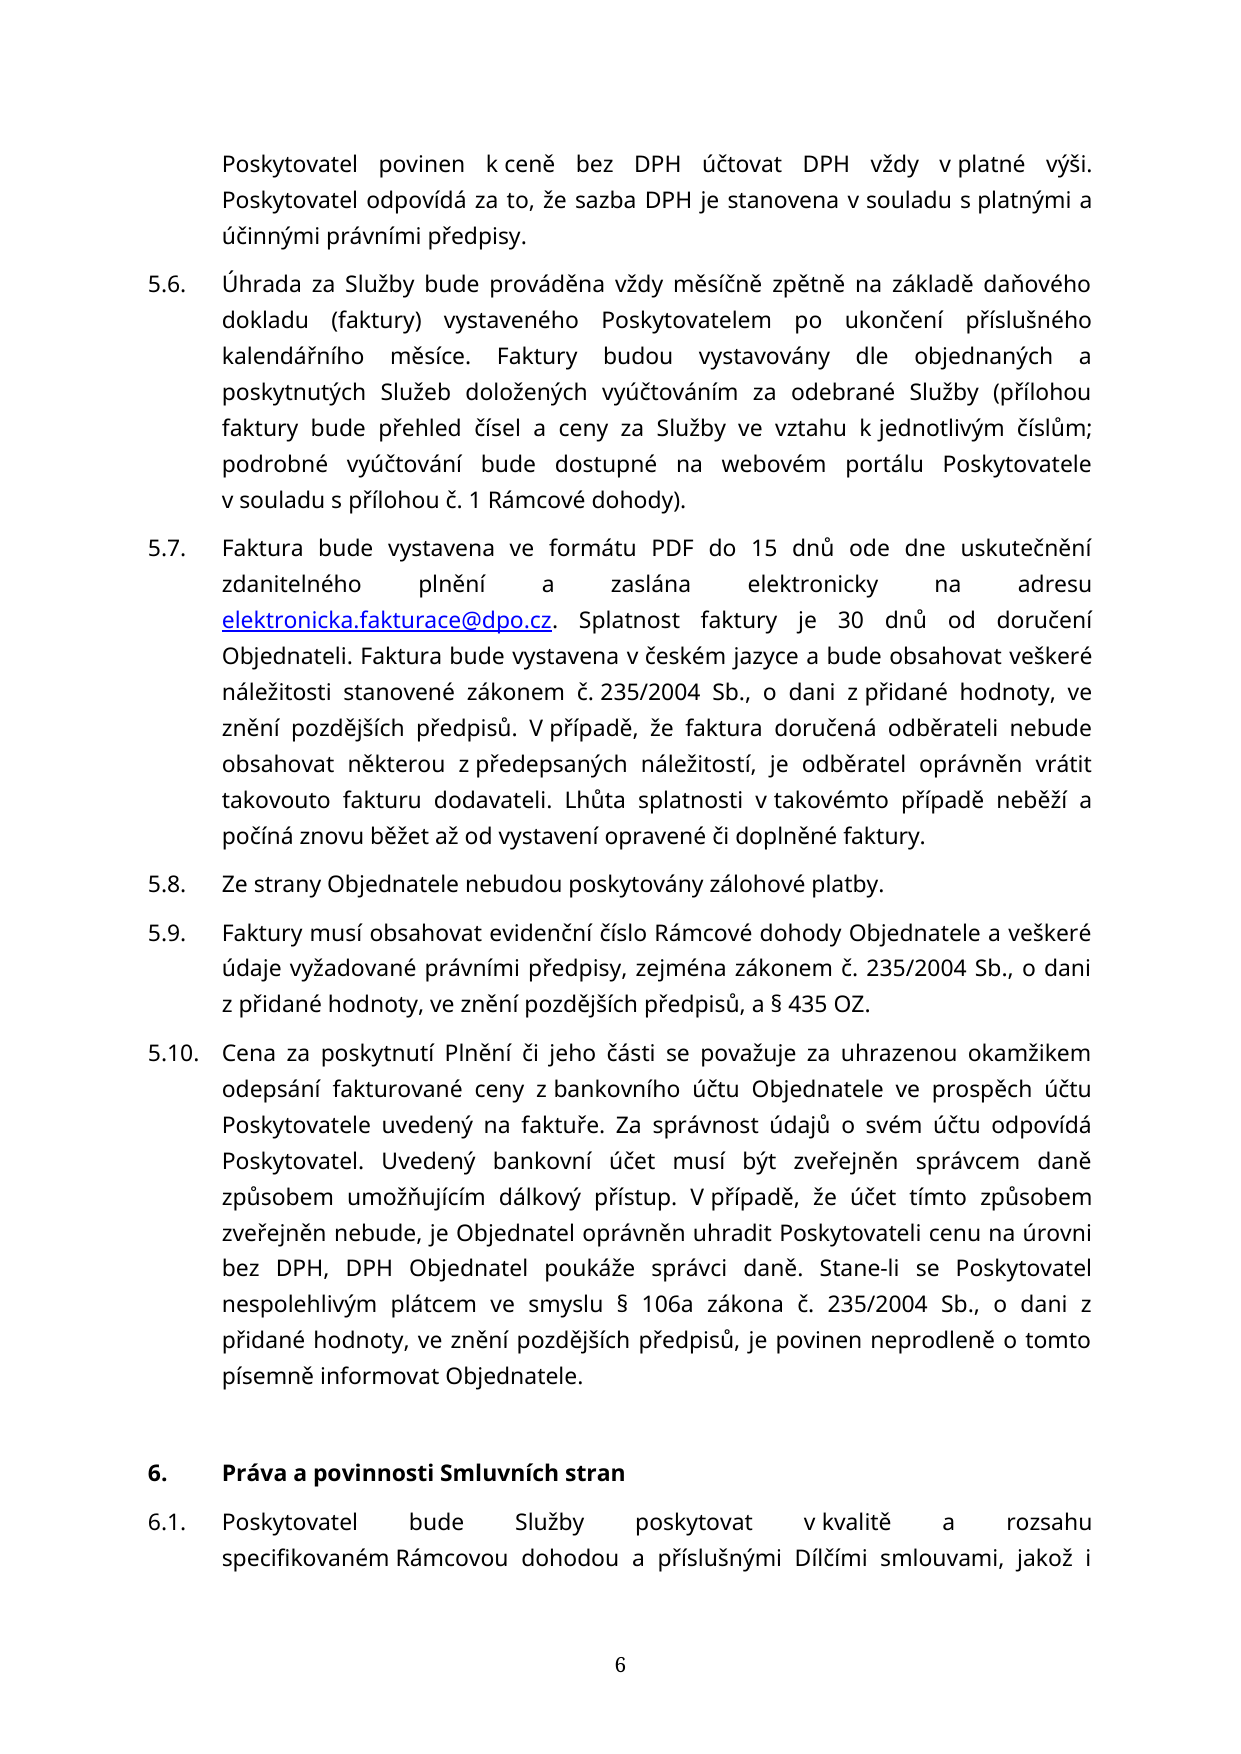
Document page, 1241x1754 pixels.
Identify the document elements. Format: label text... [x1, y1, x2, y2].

list Ze strany Objednatele nebudou poskytovány zálohové platby. [148, 868, 1092, 899]
list Úhrada za Služby bude prováděna vždy měsíčně zpětně na základě daňového dokladu (faktury) vystaveného Poskytovatelem po ukončení příslušného kalendářního měsíce. Faktury budou vystavovány dle objednaných a poskytnutých Služeb doložených vyúčtováním za odebrané Služby (přílohou faktury bude přehled čísel a ceny za Služby ve vztahu k jednotlivým číslům; podrobné vyúčtování bude dostupné na webovém portálu Poskytovatele v souladu s přílohou č. 1 Rámcové dohody). [148, 268, 1092, 515]
list Cena za poskytnutí Plnění či jeho části se považuje za uhrazenou okamžikem odepsání fakturované ceny z bankovního účtu Objednatele ve prospěch účtu Poskytovatele uvedený na faktuře. Za správnost údajů o svém účtu odpovídá Poskytovatel. Uvedený bankovní účet musí být zveřejněn správcem daně způsobem umožňujícím dálkový přístup. V případě, že účet tímto způsobem zveřejněn nebude, je Objednatel oprávněn uhradit Poskytovateli cenu na úrovni bez DPH, DPH Objednatel poukáže správci daně. Stane-li se Poskytovatel nespolehlivým plátcem ve smyslu § 106a zákona č. 235/2004 Sb., o dani z přidané hodnoty, ve znění pozdějších předpisů, je povinen neprodleně o tomto písemně informovat Objednatele. [148, 1037, 1092, 1391]
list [148, 148, 1092, 251]
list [148, 1506, 1092, 1573]
list Faktura bude vystavena ve formátu PDF do 15 dnů ode dne uskutečnění zdanitelného plnění a zaslána elektronicky na adresu elektronicka.fakturace@dpo.cz. Splatnost faktury je 30 dnů od doručení Objednateli. Faktura bude vystavena v českém jazyce a bude obsahovat veškeré náležitosti stanovené zákonem č. 235/2004 Sb., o dani z přidané hodnoty, ve znění pozdějších předpisů. V případě, že faktura doručená odběrateli nebude obsahovat některou z předepsaných náležitostí, je odběratel oprávněn vrátit takovouto fakturu dodavateli. Lhůta splatnosti v takovémto případě neběží a počíná znovu běžet až od vystavení opravené či doplněné faktury. [148, 532, 1092, 851]
list Faktury musí obsahovat evidenční číslo Rámcové dohody Objednatele a veškeré údaje vyžadované právními předpisy, zejména zákonem č. 235/2004 Sb., o dani z přidané hodnoty, ve znění pozdějších předpisů, a § 435 OZ. [148, 916, 1092, 1019]
list Práva a povinnosti Smluvních stran [148, 1457, 1092, 1488]
